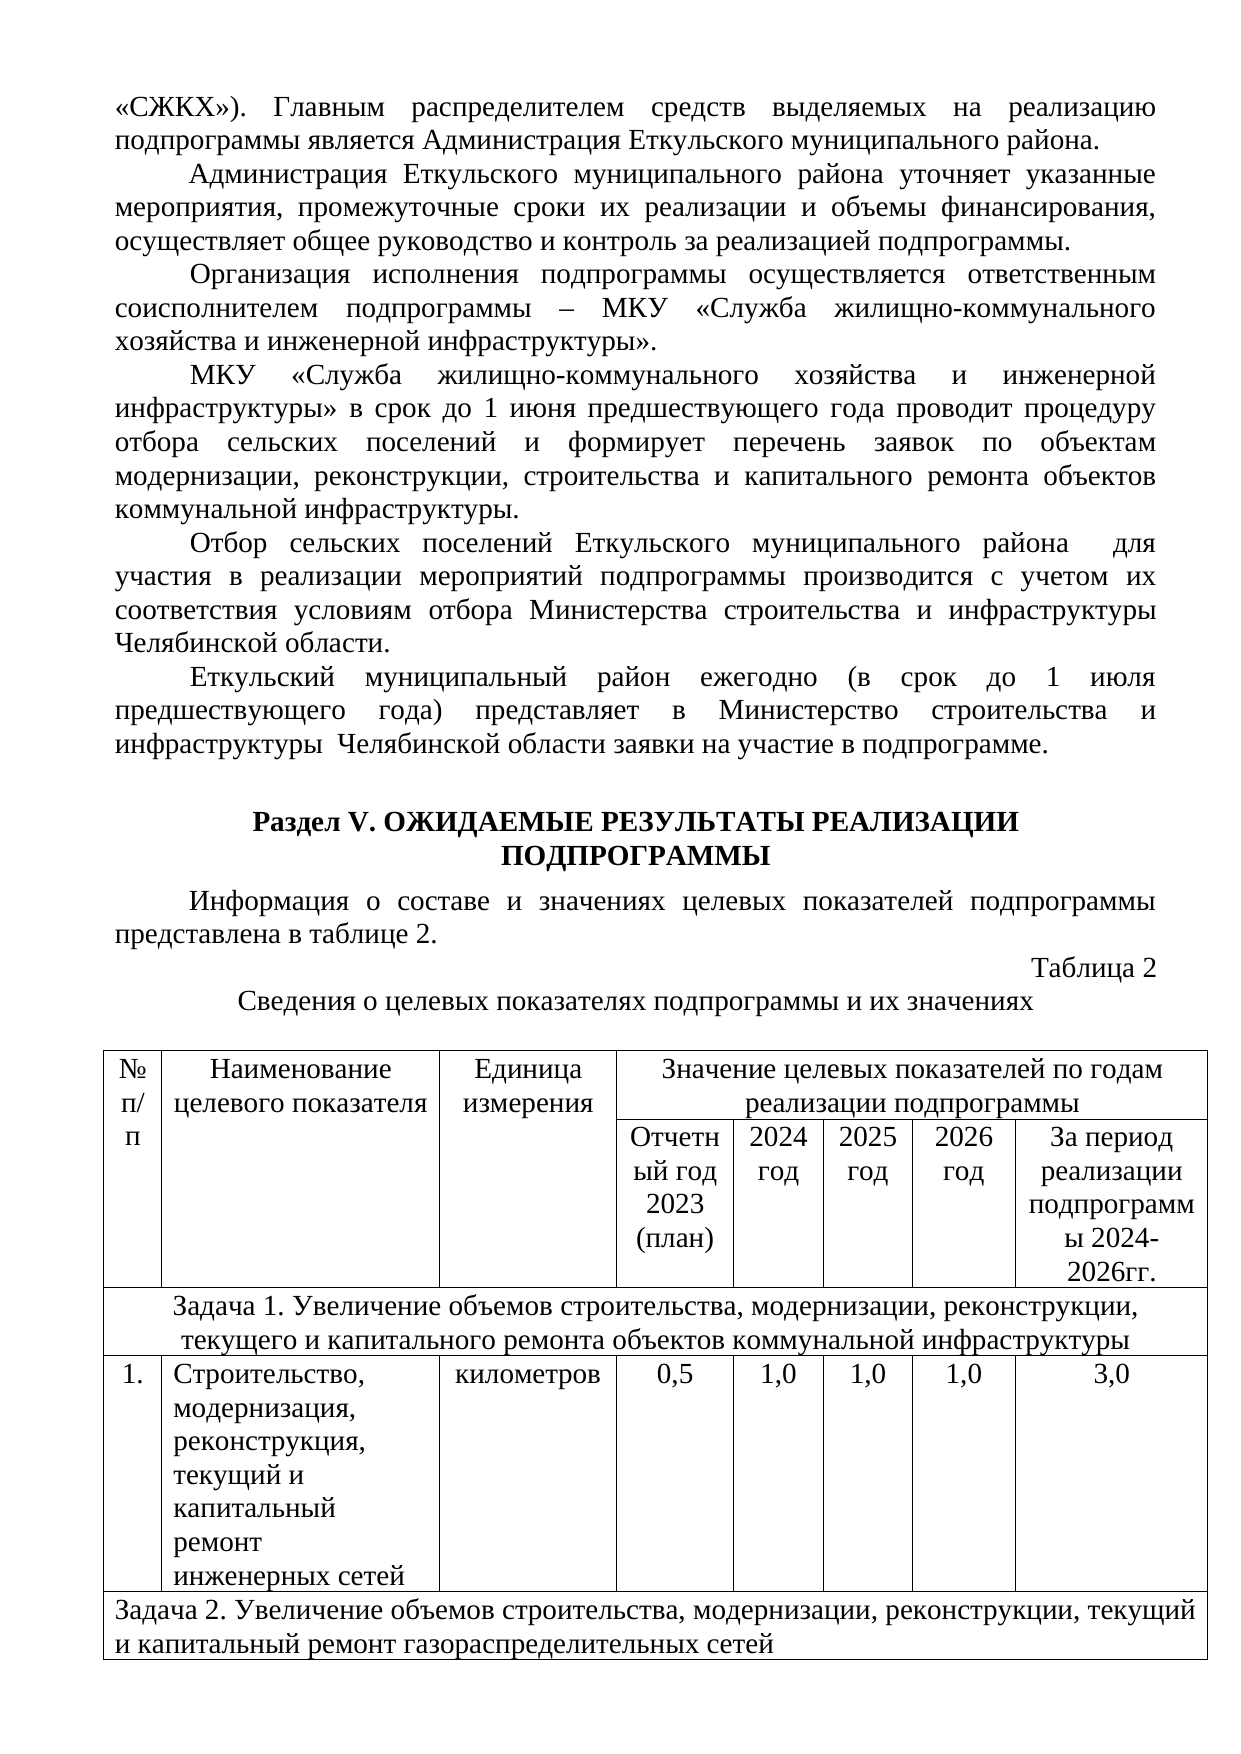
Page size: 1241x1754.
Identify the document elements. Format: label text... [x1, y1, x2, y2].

table_cell 1. [104, 1356, 161, 1591]
text Еткульский муниципальный район ежегодно (в срок до 1 июля предшествующего года) представляет в Министерство строительства и инфраструктуры Челябинской области заявки на участие в подпрограмме. [114, 659, 1157, 759]
table_cell 0,5 [617, 1356, 733, 1591]
table_cell Строительство, модернизация, реконструкция, текущий и капитальный ремонт инженерных сетей [162, 1356, 439, 1591]
table_cell За период реализации подпрограммы 2024-2026гг. [1016, 1120, 1207, 1287]
table_cell Отчетный год 2023 (план) [617, 1120, 733, 1287]
text Информация о составе и значениях целевых показателей подпрограммы представлена в таблице 2. [114, 883, 1157, 950]
table_cell километров [440, 1356, 616, 1591]
table_cell 1,0 [913, 1356, 1015, 1591]
table_cell 3,0 [1016, 1356, 1207, 1591]
table_cell 2025 год [824, 1120, 912, 1287]
text Таблица 2 [114, 950, 1157, 983]
text МКУ «Служба жилищно-коммунального хозяйства и инженерной инфраструктуры» в срок до 1 июня предшествующего года проводит процедуру отбора сельских поселений и формирует перечень заявок по объектам модернизации, реконструкции, строительства и капитального ремонта объектов коммунальной инфраструктуры. [114, 357, 1157, 525]
table_cell Задача 1. Увеличение объемов строительства, модернизации, реконструкции, текущего и капитального ремонта объектов коммунальной инфраструктуры [104, 1288, 1207, 1355]
table_cell 2026 год [913, 1120, 1015, 1287]
table_cell 1,0 [824, 1356, 912, 1591]
text Администрация Еткульского муниципального района уточняет указанные мероприятия, промежуточные сроки их реализации и объемы финансирования, осуществляет общее руководство и контроль за реализацией подпрограммы. [114, 156, 1157, 256]
table_header Единица измерения [440, 1051, 616, 1287]
text Отбор сельских поселений Еткульского муниципального района для участия в реализации мероприятий подпрограммы производится с учетом их соответствия условиям отбора Министерства строительства и инфраструктуры Челябинской области. [114, 525, 1157, 659]
subtitle Раздел V. ОЖИДАЕМЫЕ РЕЗУЛЬТАТЫ РЕАЛИЗАЦИИ ПОДПРОГРАММЫ [114, 804, 1157, 871]
text Организация исполнения подпрограммы осуществляется ответственным соисполнителем подпрограммы – МКУ «Служба жилищно-коммунального хозяйства и инженерной инфраструктуры». [114, 256, 1157, 357]
table_cell 1,0 [734, 1356, 823, 1591]
table_cell 2024 год [734, 1120, 823, 1287]
text Сведения о целевых показателях подпрограммы и их значениях [114, 983, 1157, 1017]
table_header Значение целевых показателей по годам реализации подпрограммы [617, 1051, 1207, 1118]
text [114, 89, 1157, 156]
table_header Наименование целевого показателя [162, 1051, 439, 1287]
table_header № п/п [104, 1051, 161, 1287]
table_cell Задача 2. Увеличение объемов строительства, модернизации, реконструкции, текущий и капитальный ремонт газораспределительных сетей [104, 1592, 1207, 1659]
